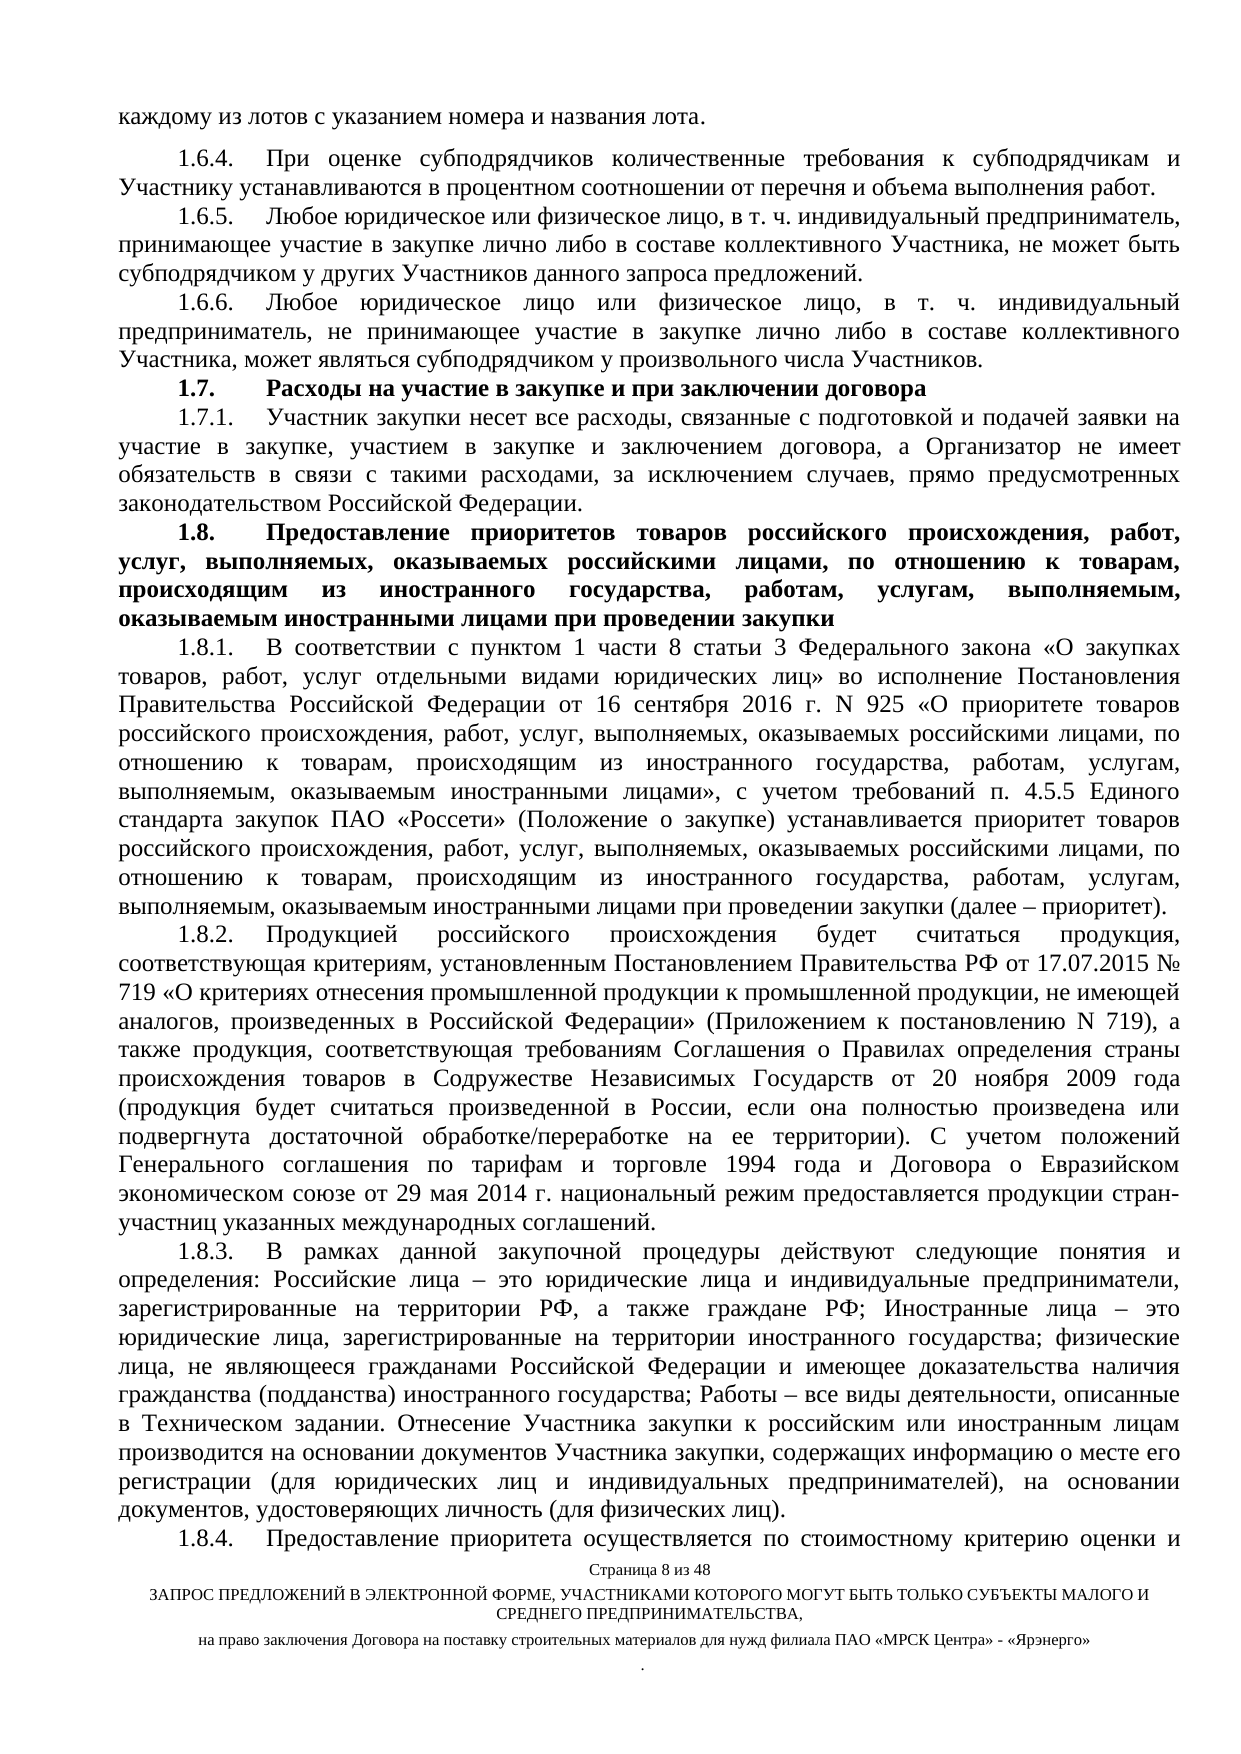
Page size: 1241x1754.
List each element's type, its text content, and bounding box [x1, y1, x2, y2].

subtitle В соответствии с пунктом 1 части 8 статьи 3 Федерального закона «О закупках товаров, работ, услуг отдельными видами юридических лиц» во исполнение Постановления Правительства Российской Федерации от 16 сентября 2016 г. N 925 «О приоритете товаров российского происхождения, работ, услуг, выполняемых, оказываемых российскими лицами, по отношению к товарам, происходящим из иностранного государства, работам, услугам, выполняемым, оказываемым иностранными лицами», с учетом требований п. 4.5.5 Единого стандарта закупок ПАО «Россети» (Положение о закупке) устанавливается приоритет товаров российского происхождения, работ, услуг, выполняемых, оказываемых российскими лицами, по отношению к товарам, происходящим из иностранного государства, работам, услугам, выполняемым, оказываемым иностранными лицами при проведении закупки (далее – приоритет). [118, 632, 1181, 919]
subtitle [118, 1523, 1181, 1552]
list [118, 101, 1181, 130]
subtitle Участник закупки несет все расходы, связанные с подготовкой и подачей заявки на участие в закупке, участием в закупке и заключением договора, а Организатор не имеет обязательств в связи с такими расходами, за исключением случаев, прямо предусмотренных законодательством Российской Федерации. [118, 402, 1181, 517]
subtitle Предоставление приоритетов товаров российского происхождения, работ, услуг, выполняемых, оказываемых российскими лицами, по отношению к товарам, происходящим из иностранного государства, работам, услугам, выполняемым, оказываемым иностранными лицами при проведении закупки [118, 517, 1181, 632]
subtitle В рамках данной закупочной процедуры действуют следующие понятия и определения: Российские лица – это юридические лица и индивидуальные предприниматели, зарегистрированные на территории РФ, а также граждане РФ; Иностранные лица – это юридические лица, зарегистрированные на территории иностранного государства; физические лица, не являющееся гражданами Российской Федерации и имеющее доказательства наличия гражданства (подданства) иностранного государства; Работы – все виды деятельности, описанные в Техническом задании. Отнесение Участника закупки к российским или иностранным лицам производится на основании документов Участника закупки, содержащих информацию о месте его регистрации (для юридических лиц и индивидуальных предпринимателей), на основании документов, удостоверяющих личность (для физических лиц). [118, 1236, 1181, 1523]
subtitle При оценке субподрядчиков количественные требования к субподрядчикам и Участнику устанавливаются в процентном соотношении от перечня и объема выполнения работ. [118, 143, 1181, 201]
subtitle Расходы на участие в закупке и при заключении договора [118, 373, 1181, 402]
subtitle Продукцией российского происхождения будет считаться продукция, соответствующая критериям, установленным Постановлением Правительства РФ от 17.07.2015 № 719 «О критериях отнесения промышленной продукции к промышленной продукции, не имеющей аналогов, произведенных в Российской Федерации» (Приложением к постановлению N 719), а также продукция, соответствующая требованиям Соглашения о Правилах определения страны происхождения товаров в Содружестве Независимых Государств от 20 ноября 2009 года (продукция будет считаться произведенной в России, если она полностью произведена или подвергнута достаточной обработке/переработке на ее территории). С учетом положений Генерального соглашения по тарифам и торговле 1994 года и Договора о Евразийском экономическом союзе от 29 мая 2014 г. национальный режим предоставляется продукции стран-участниц указанных международных соглашений. [118, 919, 1181, 1236]
subtitle Любое юридическое или физическое лицо, в т. ч. индивидуальный предприниматель, принимающее участие в закупке лично либо в составе коллективного Участника, не может быть субподрядчиком у других Участников данного запроса предложений. [118, 201, 1181, 287]
subtitle Любое юридическое лицо или физическое лицо, в т. ч. индивидуальный предприниматель, не принимающее участие в закупке лично либо в составе коллективного Участника, может являться субподрядчиком у произвольного числа Участников. [118, 287, 1181, 373]
